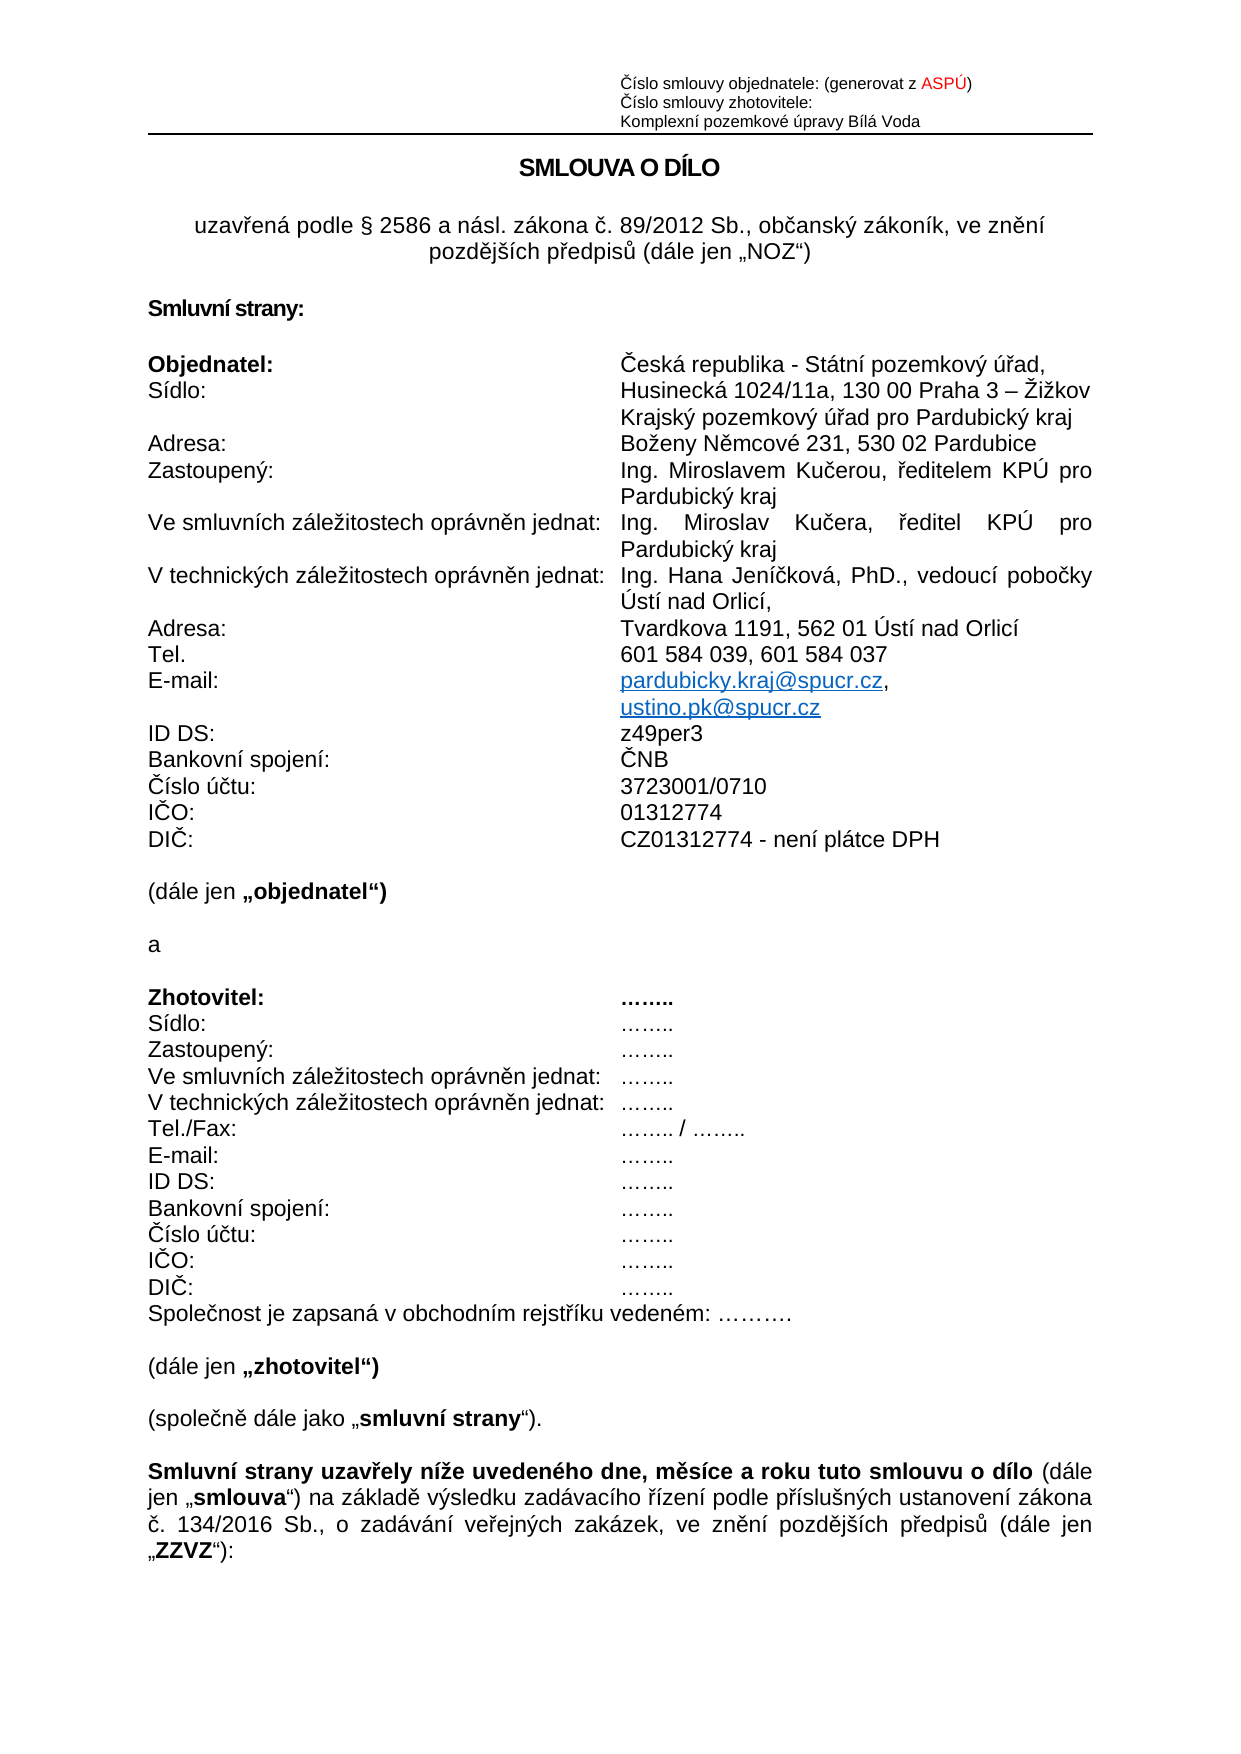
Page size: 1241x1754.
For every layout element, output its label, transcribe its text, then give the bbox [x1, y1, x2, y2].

text IČO: …….. [148, 1247, 1093, 1273]
text Ve smluvních záležitostech oprávněn jednat: …….. [148, 1063, 1093, 1089]
text Sídlo: …….. [148, 1010, 1093, 1036]
subtitle uzavřená podle § 2586 a násl. zákona č. 89/2012 Sb., občanský zákoník, ve znění pozdějších předpisů (dále jen „NOZ“) [148, 212, 1093, 264]
text Adresa: Boženy Němcové 231, 530 02 Pardubice [148, 430, 1093, 457]
text Adresa: Tvardkova 1191, 562 01 Ústí nad Orlicí [148, 615, 1093, 641]
text Bankovní spojení: …….. [148, 1194, 1093, 1221]
text DIČ: …….. [148, 1273, 1093, 1300]
text Tel. 601 584 039, 601 584 037 [148, 641, 1093, 667]
text Sídlo: Husinecká 1024/11a, 130 00 Praha 3 – Žižkov [148, 377, 1093, 404]
text Krajský pozemkový úřad pro Pardubický kraj [148, 404, 1093, 430]
text Ve smluvních záležitostech oprávněn jednat: Ing. Miroslav Kučera, ředitel KPÚ pro Pardubický kraj [148, 509, 1093, 562]
text E-mail: pardubicky.kraj@spucr.cz, ustino.pk@spucr.cz [148, 667, 1093, 720]
text Společnost je zapsaná v obchodním rejstříku vedeném: ………. [148, 1300, 1093, 1326]
title Smluvní strany: [148, 294, 945, 321]
text (dále jen „objednatel“) [148, 878, 1093, 904]
text ID DS: z49per3 [148, 720, 1093, 746]
text DIČ: CZ01312774 - není plátce DPH [148, 826, 1093, 852]
text Zhotovitel: …….. [148, 984, 1093, 1010]
text Tel./Fax: …….. / …….. [148, 1115, 1093, 1142]
text a [148, 931, 1093, 957]
text (společně dále jako „smluvní strany“). [148, 1405, 1093, 1432]
text Zastoupený: …….. [148, 1036, 1093, 1063]
text Číslo účtu: 3723001/0710 [148, 773, 1093, 799]
text V technických záležitostech oprávněn jednat: Ing. Hana Jeníčková, PhD., vedoucí pobočky Ústí nad Orlicí, [148, 562, 1093, 615]
text E-mail: …….. [148, 1142, 1093, 1168]
text Číslo účtu: …….. [148, 1221, 1093, 1247]
text (dále jen „zhotovitel“) [148, 1353, 1093, 1379]
text Bankovní spojení: ČNB [148, 746, 1093, 773]
title SMLOUVA O DÍLO [148, 153, 1093, 181]
text Smluvní strany uzavřely níže uvedeného dne, měsíce a roku tuto smlouvu o dílo (dále jen „smlouva“) na základě výsledku zadávacího řízení podle příslušných ustanovení zákona č. 134/2016 Sb., o zadávání veřejných zakázek, ve znění pozdějších předpisů (dále jen „ZZVZ“): [148, 1458, 1093, 1563]
text Objednatel: Česká republika - Státní pozemkový úřad, [148, 351, 1093, 377]
text V technických záležitostech oprávněn jednat: …….. [148, 1089, 1093, 1115]
text ID DS: …….. [148, 1168, 1093, 1194]
text IČO: 01312774 [148, 799, 1093, 826]
text Zastoupený: Ing. Miroslavem Kučerou, ředitelem KPÚ pro Pardubický kraj [148, 457, 1093, 509]
